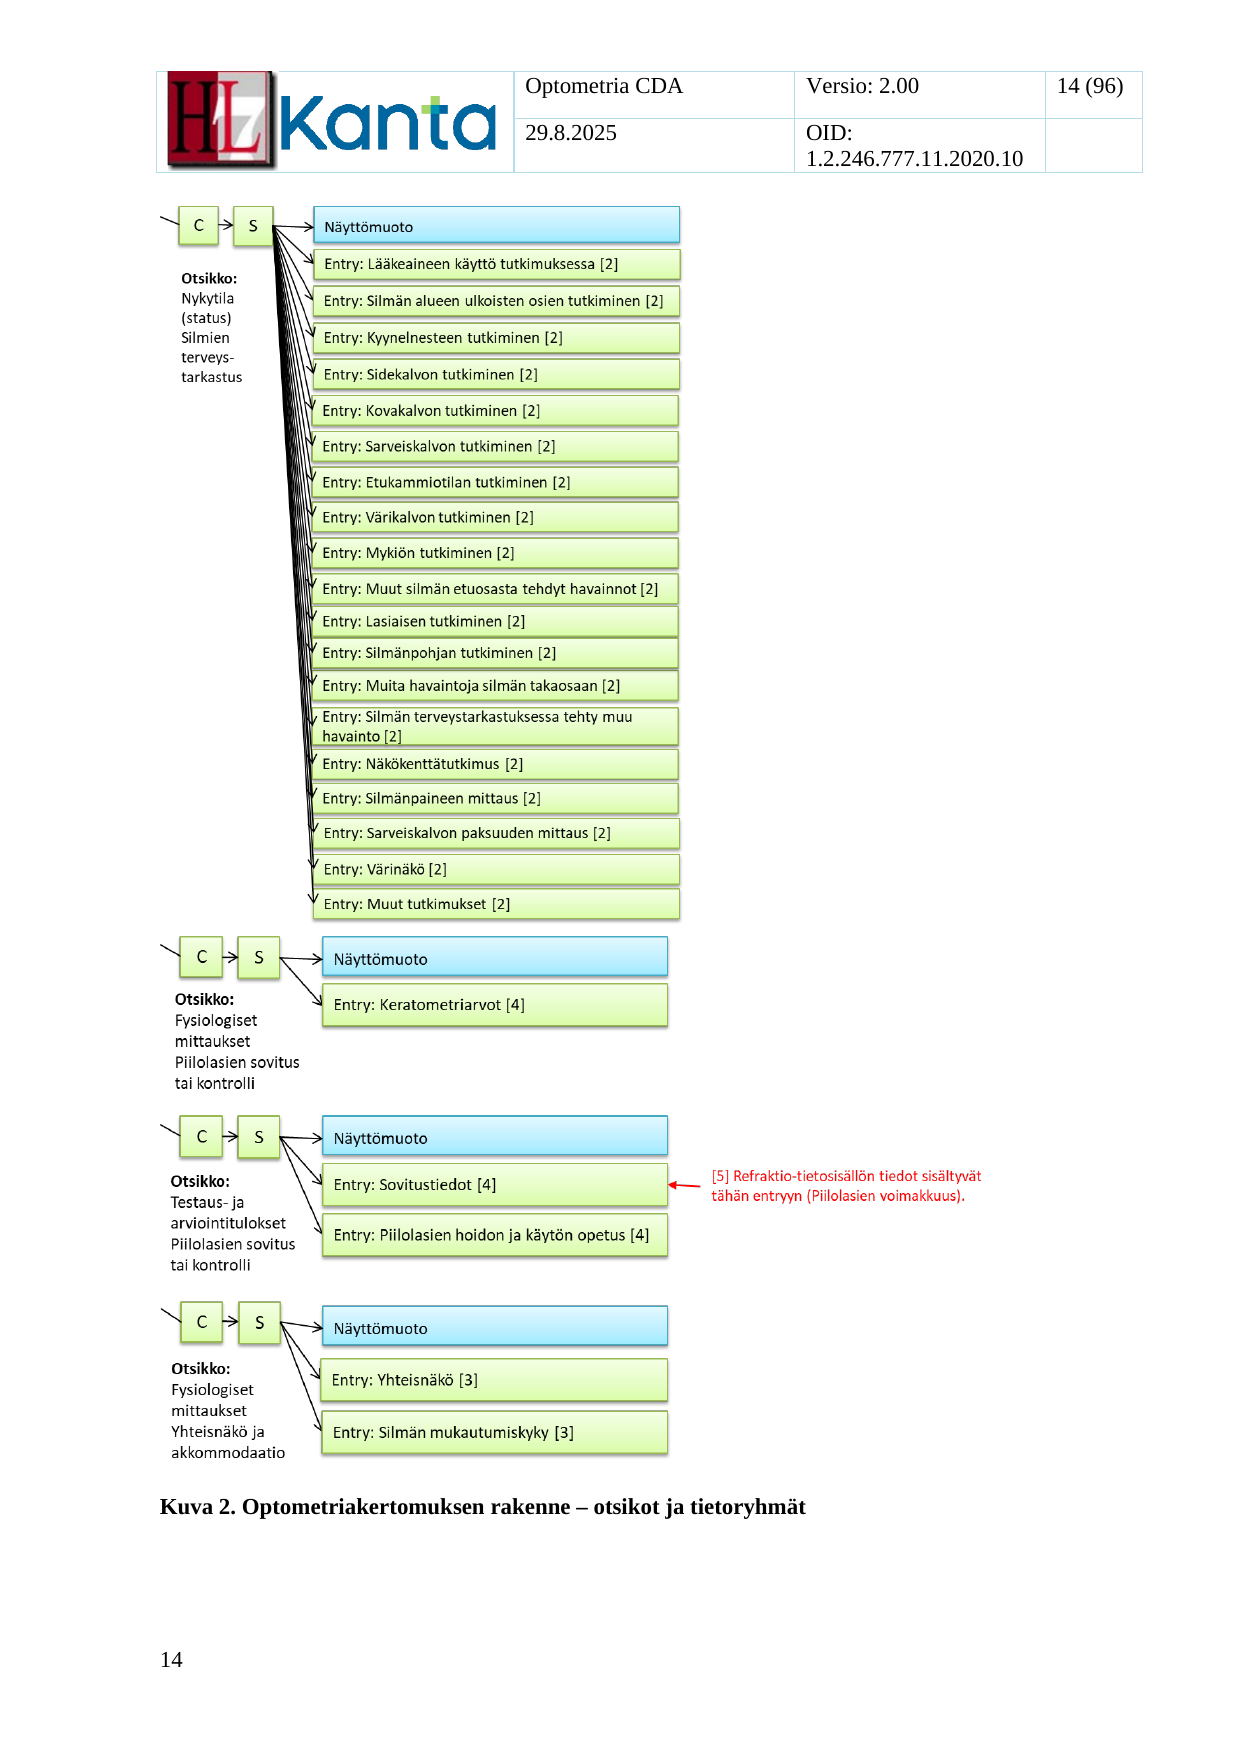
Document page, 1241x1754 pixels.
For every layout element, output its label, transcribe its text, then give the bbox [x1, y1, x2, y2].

picture [159, 933, 1027, 1490]
picture [281, 96, 496, 150]
picture [159, 203, 685, 930]
text Kuva 2. Optometriakertomuksen rakenne – otsikot ja tietoryhmät [159, 1493, 1081, 1519]
picture [167, 71, 279, 171]
